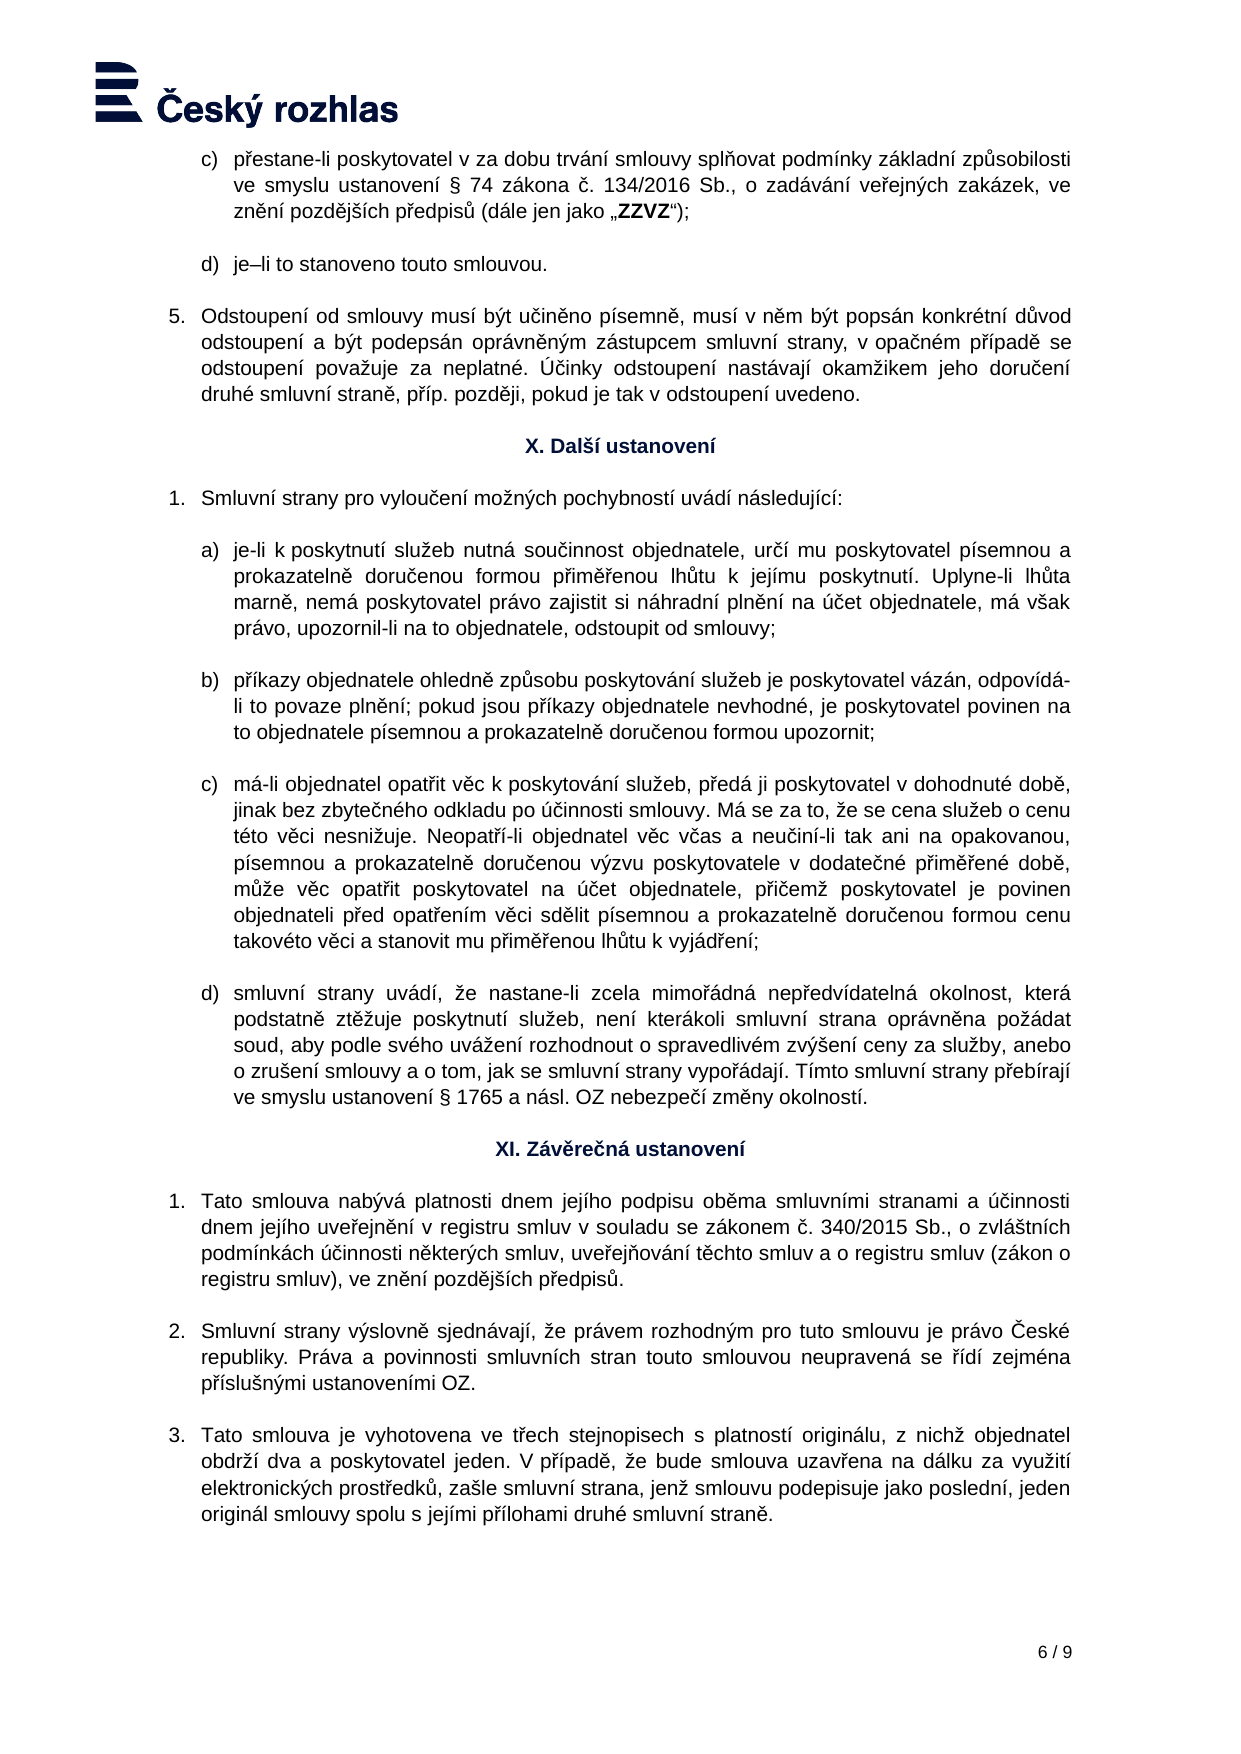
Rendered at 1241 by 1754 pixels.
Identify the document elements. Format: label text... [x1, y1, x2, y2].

list přestane-li poskytovatel v za dobu trvání smlouvy splňovat podmínky základní způsobilosti ve smyslu ustanovení § 74 zákona č. 134/2016 Sb., o zadávání veřejných zakázek, ve znění pozdějších předpisů (dále jen jako „ZZVZ“); [201, 146, 1072, 224]
list příkazy objednatele ohledně způsobu poskytování služeb je poskytovatel vázán, odpovídá-li to povaze plnění; pokud jsou příkazy objednatele nevhodné, je poskytovatel povinen na to objednatele písemnou a prokazatelně doručenou formou upozornit; [201, 667, 1072, 745]
list má-li objednatel opatřit věc k poskytování služeb, předá ji poskytovatel v dohodnuté době, jinak bez zbytečného odkladu po účinnosti smlouvy. Má se za to, že se cena služeb o cenu této věci nesnižuje. Neopatří-li objednatel věc včas a neučiní-li tak ani na opakovanou, písemnou a prokazatelně doručenou výzvu poskytovatele v dodatečné přiměřené době, může věc opatřit poskytovatel na účet objednatele, přičemž poskytovatel je povinen objednateli před opatřením věci sdělit písemnou a prokazatelně doručenou formou cenu takovéto věci a stanovit mu přiměřenou lhůtu k vyjádření; [201, 771, 1072, 953]
picture [95, 62, 398, 128]
list Tato smlouva je vyhotovena ve třech stejnopisech s platností originálu, z nichž objednatel obdrží dva a poskytovatel jeden. V případě, že bude smlouva uzavřena na dálku za využití elektronických prostředků, zašle smluvní strana, jenž smlouvu podepisuje jako poslední, jeden originál smlouvy spolu s jejími přílohami druhé smluvní straně. [168, 1422, 1072, 1526]
list je-li k poskytnutí služeb nutná součinnost objednatele, určí mu poskytovatel písemnou a prokazatelně doručenou formou přiměřenou lhůtu k jejímu poskytnutí. Uplyne-li lhůta marně, nemá poskytovatel právo zajistit si náhradní plnění na účet objednatele, má však právo, upozornil-li na to objednatele, odstoupit od smlouvy; [201, 537, 1072, 641]
subtitle Závěrečná ustanovení [168, 1136, 1072, 1162]
list Tato smlouva nabývá platnosti dnem jejího podpisu oběma smluvními stranami a účinnosti dnem jejího uveřejnění v registru smluv v souladu se zákonem č. 340/2015 Sb., o zvláštních podmínkách účinnosti některých smluv, uveřejňování těchto smluv a o registru smluv (zákon o registru smluv), ve znění pozdějších předpisů. [168, 1188, 1072, 1292]
list Smluvní strany pro vyloučení možných pochybností uvádí následující: [168, 484, 1072, 511]
list Odstoupení od smlouvy musí být učiněno písemně, musí v něm být popsán konkrétní důvod odstoupení a být podepsán oprávněným zástupcem smluvní strany, v opačném případě se odstoupení považuje za neplatné. Účinky odstoupení nastávají okamžikem jeho doručení druhé smluvní straně, příp. později, pokud je tak v odstoupení uvedeno. [168, 302, 1072, 406]
list Smluvní strany výslovně sjednávají, že právem rozhodným pro tuto smlouvu je právo České republiky. Práva a povinnosti smluvních stran touto smlouvou neupravená se řídí zejména příslušnými ustanoveními OZ. [168, 1318, 1072, 1396]
subtitle Další ustanovení [168, 432, 1072, 458]
list je–li to stanoveno touto smlouvou. [201, 250, 1072, 276]
list smluvní strany uvádí, že nastane-li zcela mimořádná nepředvídatelná okolnost, která podstatně ztěžuje poskytnutí služeb, není kterákoli smluvní strana oprávněna požádat soud, aby podle svého uvážení rozhodnout o spravedlivém zvýšení ceny za služby, anebo o zrušení smlouvy a o tom, jak se smluvní strany vypořádají. Tímto smluvní strany přebírají ve smyslu ustanovení § 1765 a násl. OZ nebezpečí změny okolností. [201, 979, 1072, 1109]
